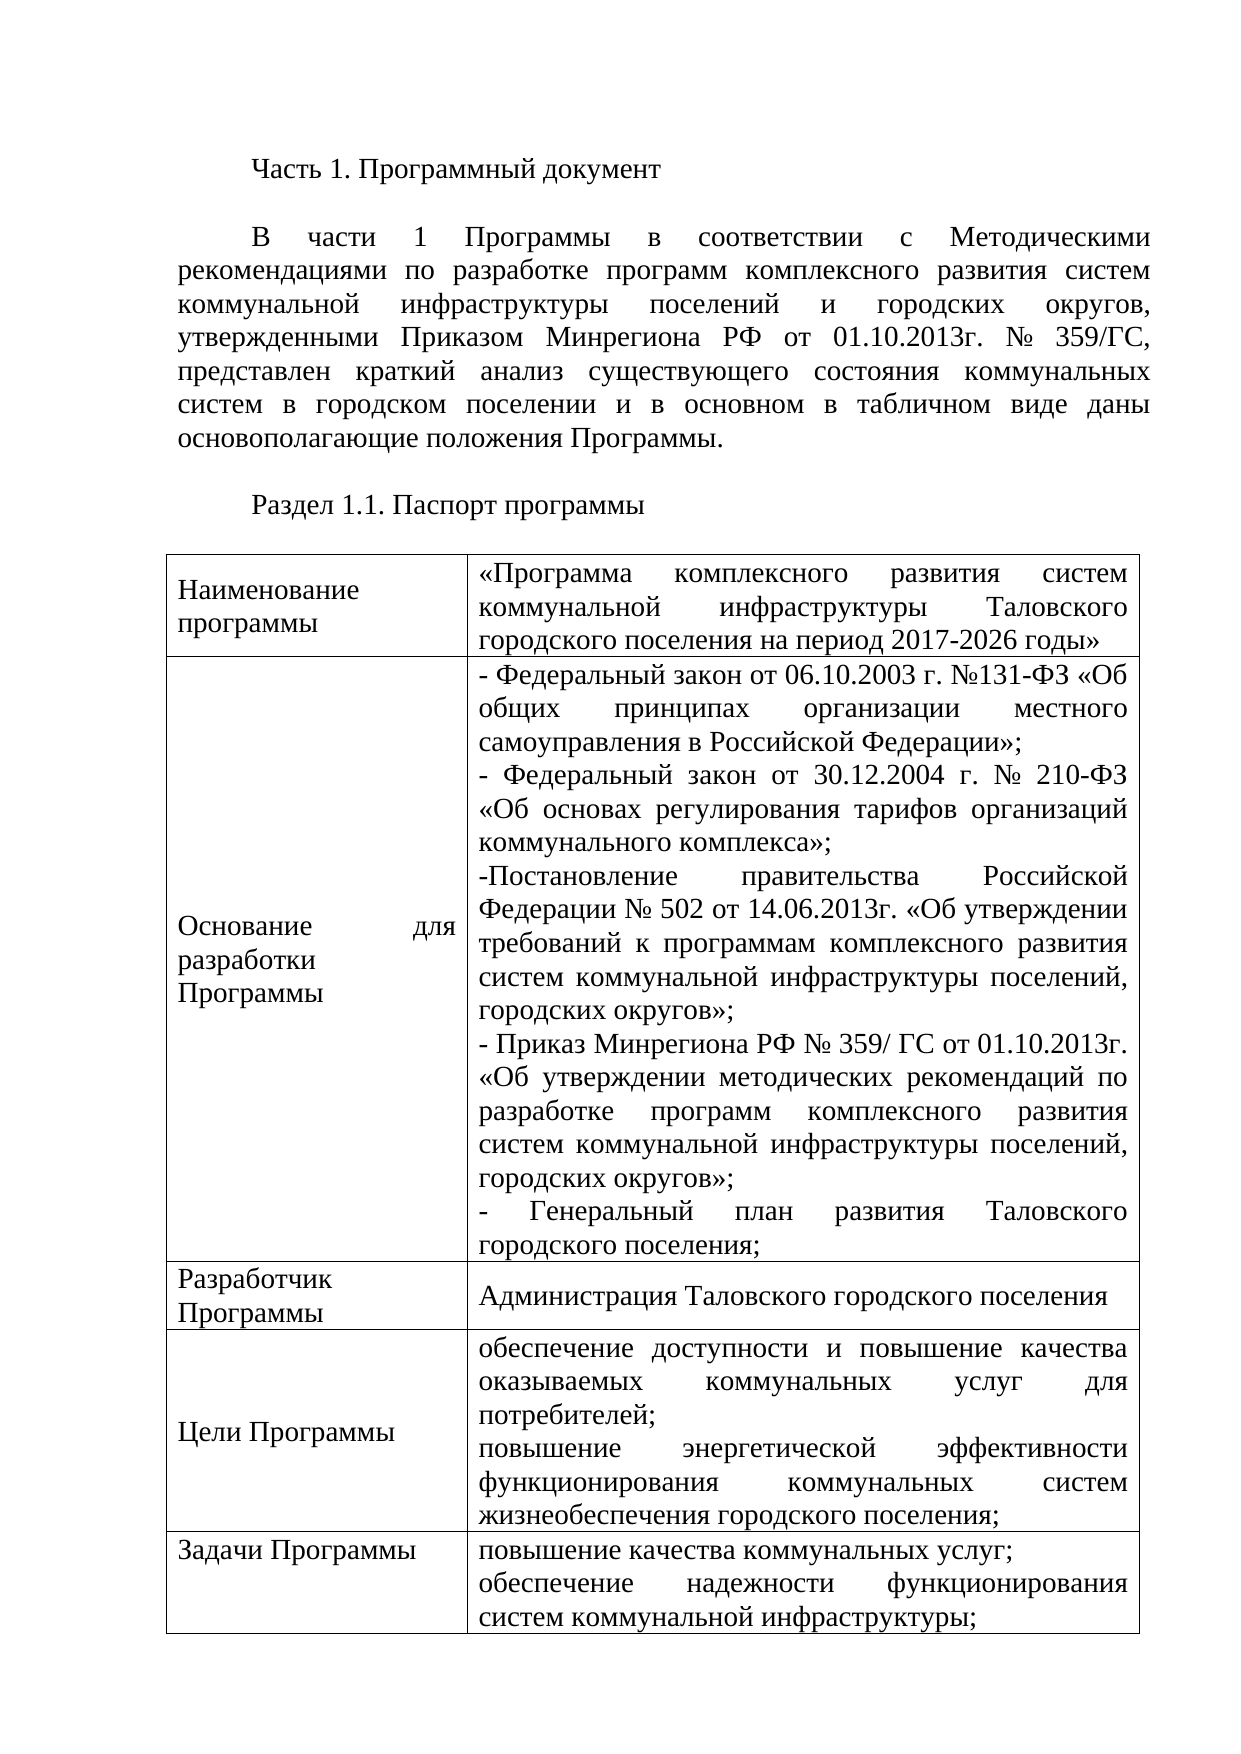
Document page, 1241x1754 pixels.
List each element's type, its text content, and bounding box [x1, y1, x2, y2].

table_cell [468, 1532, 1139, 1633]
table_cell Разработчик Программы [167, 1262, 467, 1329]
text В части 1 Программы в соответствии с Методическими рекомендациями по разработке программ комплексного развития систем коммунальной инфраструктуры поселений и городских округов, утвержденными Приказом Минрегиона РФ от 01.10.2013г. № 359/ГС, представлен краткий анализ существующего состояния коммунальных систем в городском поселении и в основном в табличном виде даны основополагающие положения Программы. [177, 219, 1152, 453]
table_cell Основание для разработки Программы [167, 657, 467, 1261]
text Часть 1. Программный документ [177, 152, 1152, 185]
table_cell Задачи Программы [167, 1532, 467, 1633]
table_header «Программа комплексного развития систем коммунальной инфраструктуры Таловского городского поселения на период 2017-2026 годы» [468, 555, 1139, 656]
table_cell - Федеральный закон от 06.10.2003 г. №131-ФЗ «Об общих принципах организации местного самоуправления в Российской Федерации»; - Федеральный закон от 30.12.2004 г. № 210-ФЗ «Об основах регулирования тарифов организаций коммунального комплекса»; -Постановление правительства Российской Федерации № 502 от 14.06.2013г. «Об утверждении требований к программам комплексного развития систем коммунальной инфраструктуры поселений, городских округов»; - Приказ Минрегиона РФ № 359/ ГС от 01.10.2013г. «Об утверждении методических рекомендаций по разработке программ комплексного развития систем коммунальной инфраструктуры поселений, городских округов»; - Генеральный план развития Таловского городского поселения; [468, 657, 1139, 1261]
table_cell обеспечение доступности и повышение качества оказываемых коммунальных услуг для потребителей; повышение энергетической эффективности функционирования коммунальных систем жизнеобеспечения городского поселения; [468, 1330, 1139, 1531]
table_header Наименование программы [167, 555, 467, 656]
table_cell Цели Программы [167, 1330, 467, 1531]
table_cell Администрация Таловского городского поселения [468, 1262, 1139, 1329]
text Раздел 1.1. Паспорт программы [177, 487, 1152, 521]
